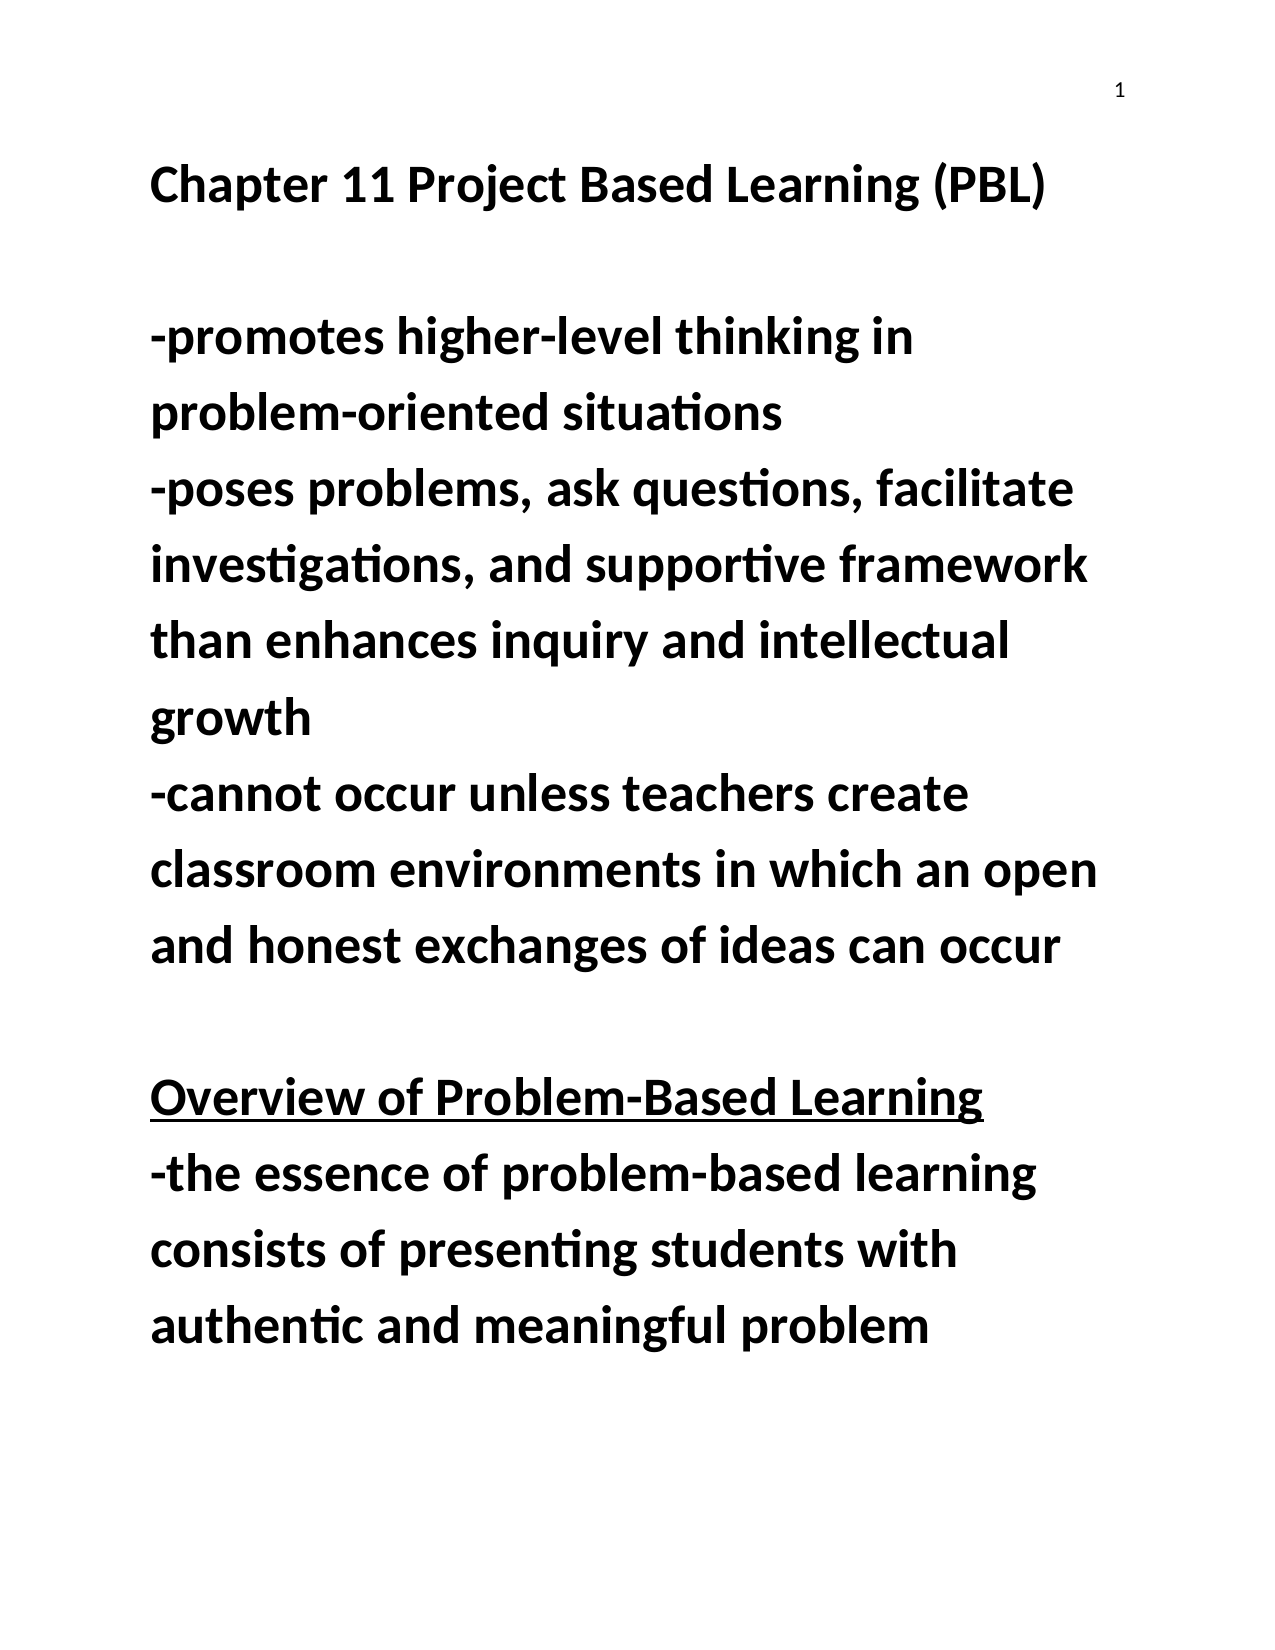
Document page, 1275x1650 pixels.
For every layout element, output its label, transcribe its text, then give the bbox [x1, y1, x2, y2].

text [150, 1138, 1125, 1357]
text -promotes higher-level thinking in problem-oriented situations [150, 302, 1125, 444]
text -cannot occur unless teachers create classroom environments in which an open and honest exchanges of ideas can occur [150, 758, 1125, 977]
text -poses problems, ask questions, facilitate investigations, and supportive framework than enhances inquiry and intellectual growth [150, 454, 1125, 748]
text Chapter 11 Project Based Learning (PBL) [150, 150, 1125, 216]
text Overview of Problem-Based Learning [150, 1062, 1125, 1129]
